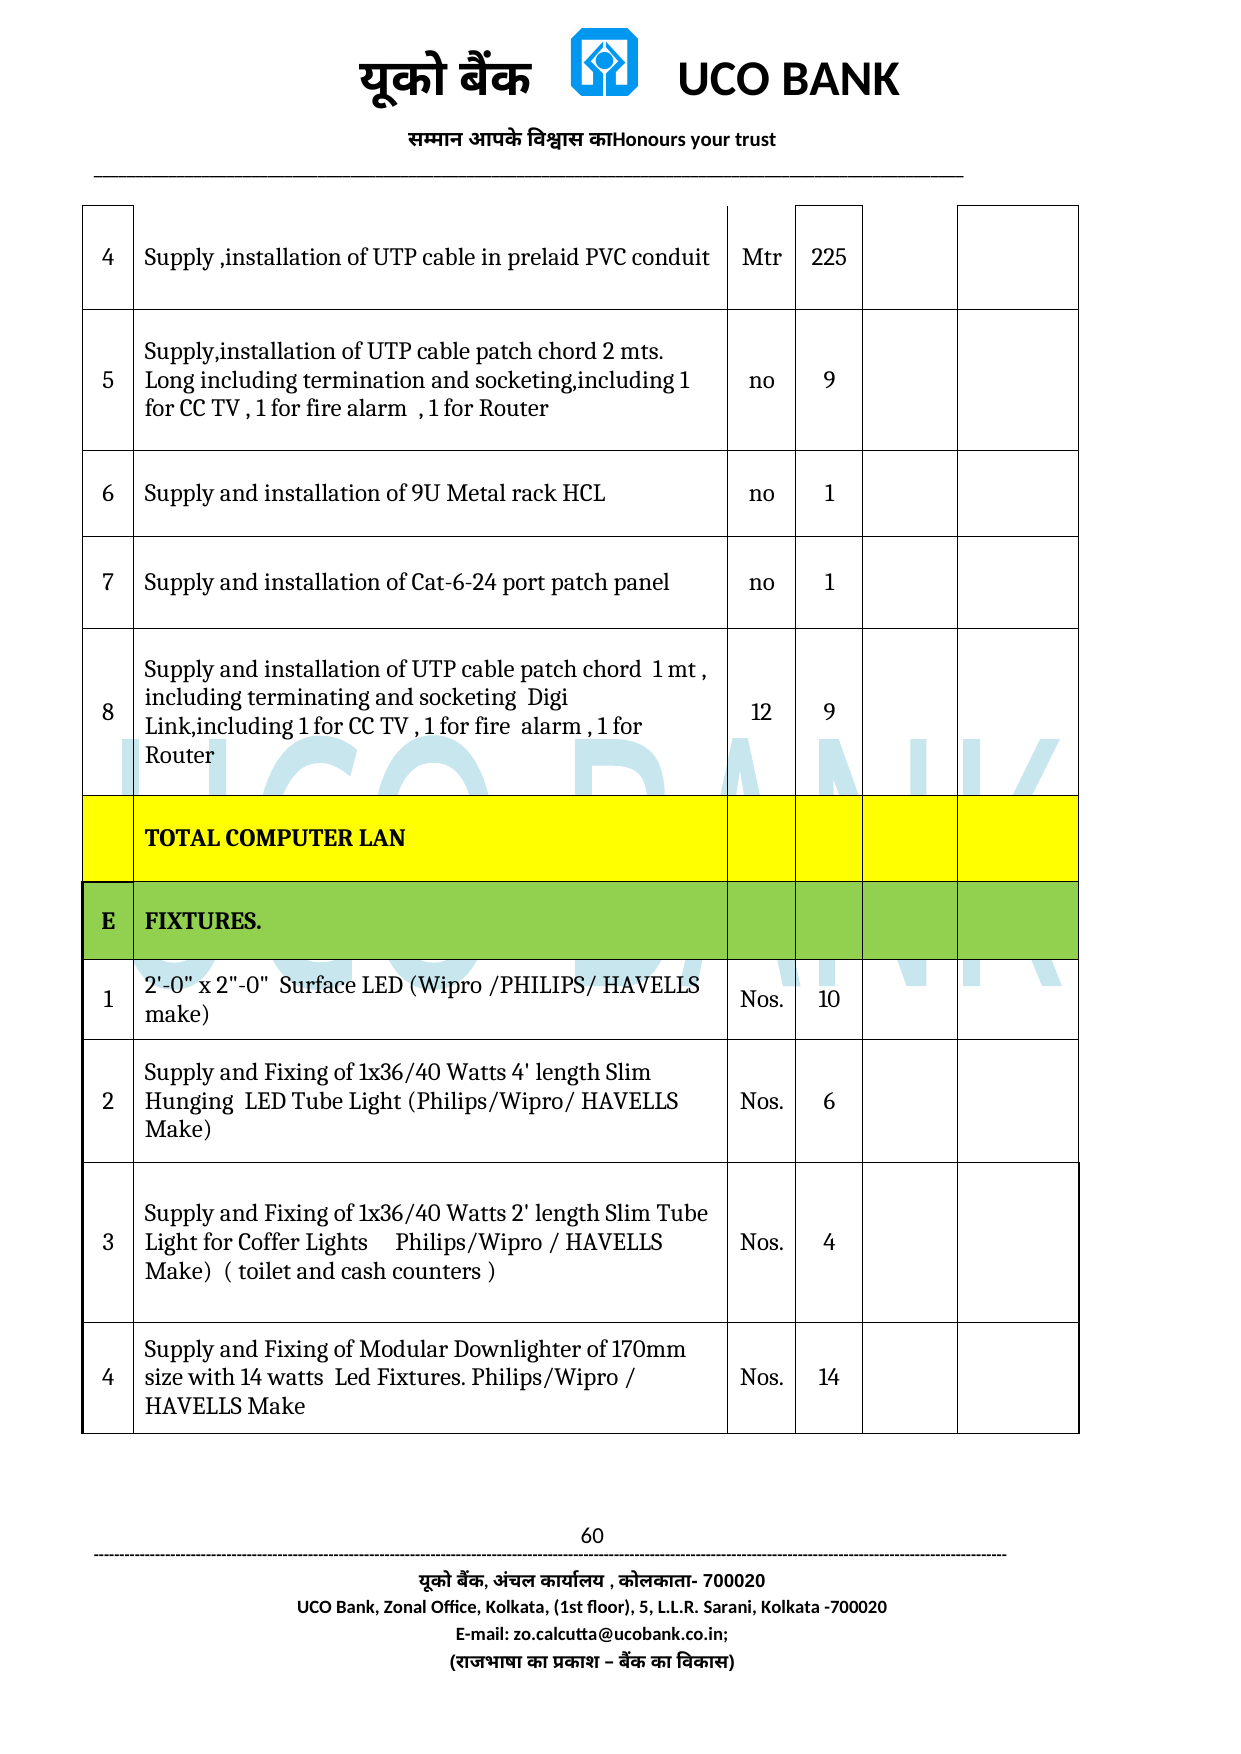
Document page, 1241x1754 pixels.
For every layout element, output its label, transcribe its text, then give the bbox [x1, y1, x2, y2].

table_cell [863, 1040, 957, 1162]
table_cell [83, 796, 133, 881]
table_cell 225 [796, 206, 862, 309]
table_cell 4 [84, 1323, 133, 1433]
table_cell no [728, 310, 795, 450]
table_cell FIXTURES. [134, 882, 727, 959]
table_cell Supply and installation of UTP cable patch chord 1 mt , including terminating and socketing Digi Link,including 1 for CC TV , 1 for fire alarm , 1 for Router [134, 629, 727, 795]
table_cell [958, 960, 1078, 1039]
table_cell [863, 796, 957, 881]
table_cell 6 [796, 1040, 862, 1162]
table_cell TOTAL COMPUTER LAN [134, 796, 727, 881]
table_cell [958, 796, 1078, 881]
table_cell [958, 537, 1078, 628]
table_cell 10 [796, 960, 862, 1039]
table_cell 5 [83, 310, 133, 450]
table_cell [958, 629, 1078, 795]
table_cell [863, 1323, 957, 1433]
table_cell 9 [796, 629, 862, 795]
table_cell [863, 205, 957, 309]
table_cell [863, 960, 957, 1039]
table_cell [958, 451, 1078, 536]
table_cell Supply and Fixing of Modular Downlighter of 170mm size with 14 watts Led Fixtures. Philips/Wipro / HAVELLS Make [134, 1323, 727, 1433]
table_cell [728, 882, 795, 959]
table_cell 1 [796, 451, 862, 536]
table_cell 7 [83, 537, 133, 628]
table_cell Nos. [728, 1040, 795, 1162]
table_cell no [728, 451, 795, 536]
table_cell 8 [83, 629, 133, 795]
table_cell Supply,installation of UTP cable patch chord 2 mts. Long including termination and socketing,including 1 for CC TV , 1 for fire alarm , 1 for Router [134, 310, 727, 450]
table_cell [863, 1163, 957, 1322]
table_cell [863, 451, 957, 536]
table_cell 1 [796, 537, 862, 628]
table_cell Nos. [728, 960, 795, 1039]
table_cell 2'-0" x 2"-0" Surface LED (Wipro /PHILIPS/ HAVELLS make) [134, 960, 727, 1039]
table_cell 6 [83, 451, 133, 536]
table_cell [863, 629, 957, 795]
table_cell E [84, 883, 133, 959]
table_cell [796, 882, 862, 959]
picture [570, 28, 638, 96]
table_cell [958, 1163, 1078, 1322]
table_cell 4 [796, 1163, 862, 1322]
table_cell [958, 206, 1078, 309]
table_cell Nos. [728, 1163, 795, 1322]
table_cell 9 [796, 310, 862, 450]
table_cell Supply ,installation of UTP cable in prelaid PVC conduit [134, 205, 727, 309]
table_cell Mtr [728, 205, 795, 309]
table_cell [863, 882, 957, 959]
table_cell [958, 1040, 1078, 1162]
table_cell 4 [83, 206, 133, 309]
table_cell Supply and installation of 9U Metal rack HCL [134, 451, 727, 536]
table_cell [863, 537, 957, 628]
table_cell Nos. [728, 1323, 795, 1433]
table_cell [728, 796, 795, 881]
table_cell no [728, 537, 795, 628]
table_cell Supply and Fixing of 1x36/40 Watts 4' length Slim Hunging LED Tube Light (Philips/Wipro/ HAVELLS Make) [134, 1040, 727, 1162]
table_cell 14 [796, 1323, 862, 1433]
table_cell [958, 882, 1078, 959]
table_cell [796, 796, 862, 881]
table_cell 2 [84, 1040, 133, 1162]
table_cell Supply and Fixing of 1x36/40 Watts 2' length Slim Tube Light for Coffer Lights Philips/Wipro / HAVELLS Make) ( toilet and cash counters ) [134, 1163, 727, 1322]
table_cell [958, 1323, 1078, 1433]
table_cell Supply and installation of Cat-6-24 port patch panel [134, 537, 727, 628]
table_cell [863, 310, 957, 450]
table_cell [958, 310, 1078, 450]
table_cell 1 [84, 960, 133, 1039]
table_cell 12 [728, 629, 795, 795]
table_cell 3 [84, 1163, 133, 1322]
